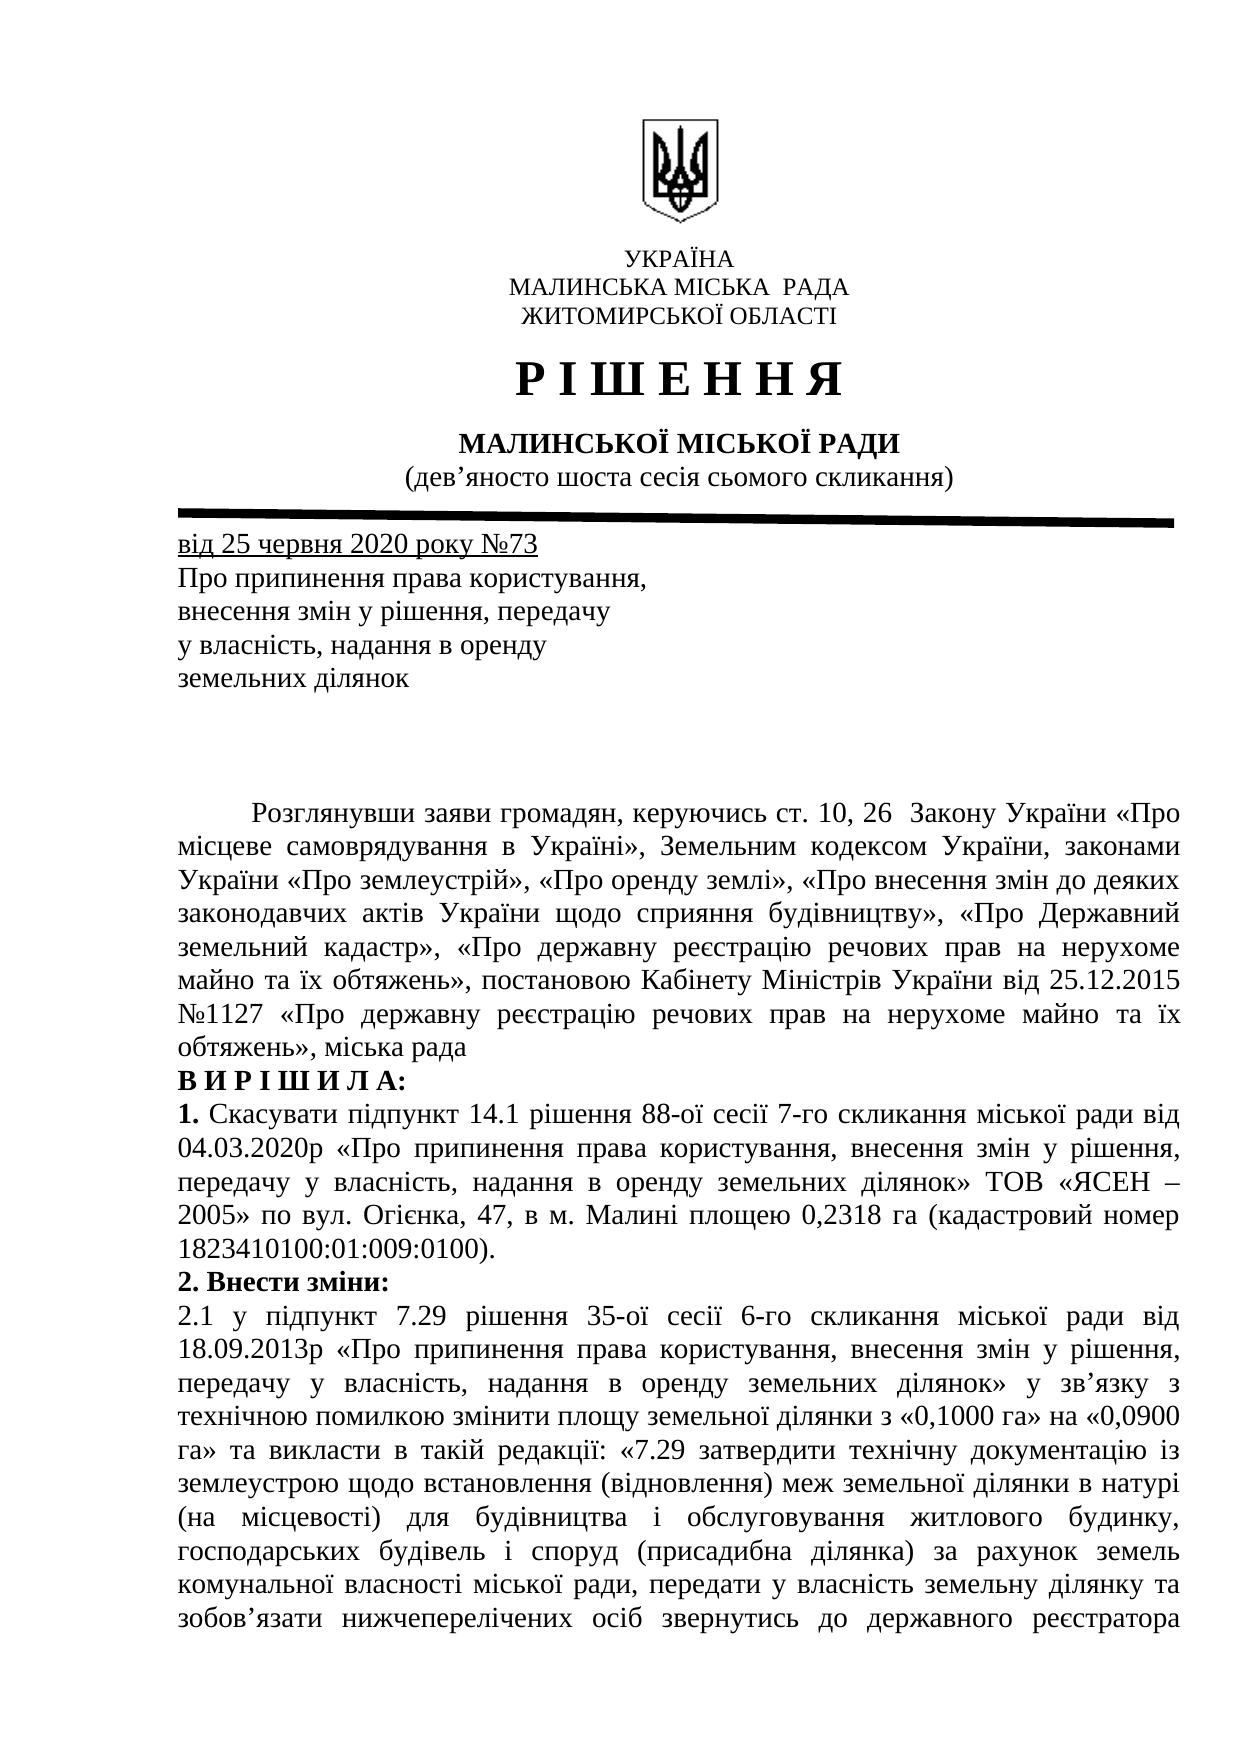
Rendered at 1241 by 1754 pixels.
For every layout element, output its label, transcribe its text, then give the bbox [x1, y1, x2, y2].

text МАЛИНСЬКА МІСЬКА РАДА [177, 272, 1181, 301]
text Про припинення права користування, [177, 560, 1196, 593]
text 2. Внести зміни: [177, 1264, 1181, 1298]
text у власність, надання в оренду [177, 627, 1181, 661]
text земельних ділянок [177, 661, 1181, 694]
text внесення змін у рішення, передачу [177, 593, 1181, 627]
text малинської МІСЬКОЇ ради [177, 426, 1181, 459]
text ЖИТОМИРСЬКОЇ ОБЛАСТІ [177, 301, 1181, 330]
text від 25 червня 2020 року №73 [177, 526, 1181, 560]
text 1. Скасувати підпункт 14.1 рішення 88-ої сесії 7-го скликання міської ради від 04.03.2020р «Про припинення права користування, внесення змін у рішення, передачу у власність, надання в оренду земельних ділянок» ТОВ «ЯСЕН – 2005» по вул. Огієнка, 47, в м. Малині площею 0,2318 га (кадастровий номер 1823410100:01:009:0100). [177, 1097, 1181, 1264]
text (дев’яносто шоста сесія сьомого скликання) [177, 459, 1181, 493]
text Р І Ш Е Н Н я [177, 349, 1181, 407]
picture [636, 118, 724, 225]
text УКРАЇНА [177, 244, 1181, 272]
text В И Р І Ш И Л А: [177, 1063, 1181, 1097]
text Розглянувши заяви громадян, керуючись ст. 10, 26 Закону України «Про місцеве самоврядування в Україні», Земельним кодексом України, законами України «Про землеустрій», «Про оренду землі», «Про внесення змін до деяких законодавчих актів України щодо сприяння будівництву», «Про Державний земельний кадастр», «Про державну реєстрацію речових прав на нерухоме майно та їх обтяжень», постановою Кабінету Міністрів України від 25.12.2015 №1127 «Про державну реєстрацію речових прав на нерухоме майно та їх обтяжень», міська рада [177, 795, 1181, 1063]
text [177, 1298, 1181, 1633]
